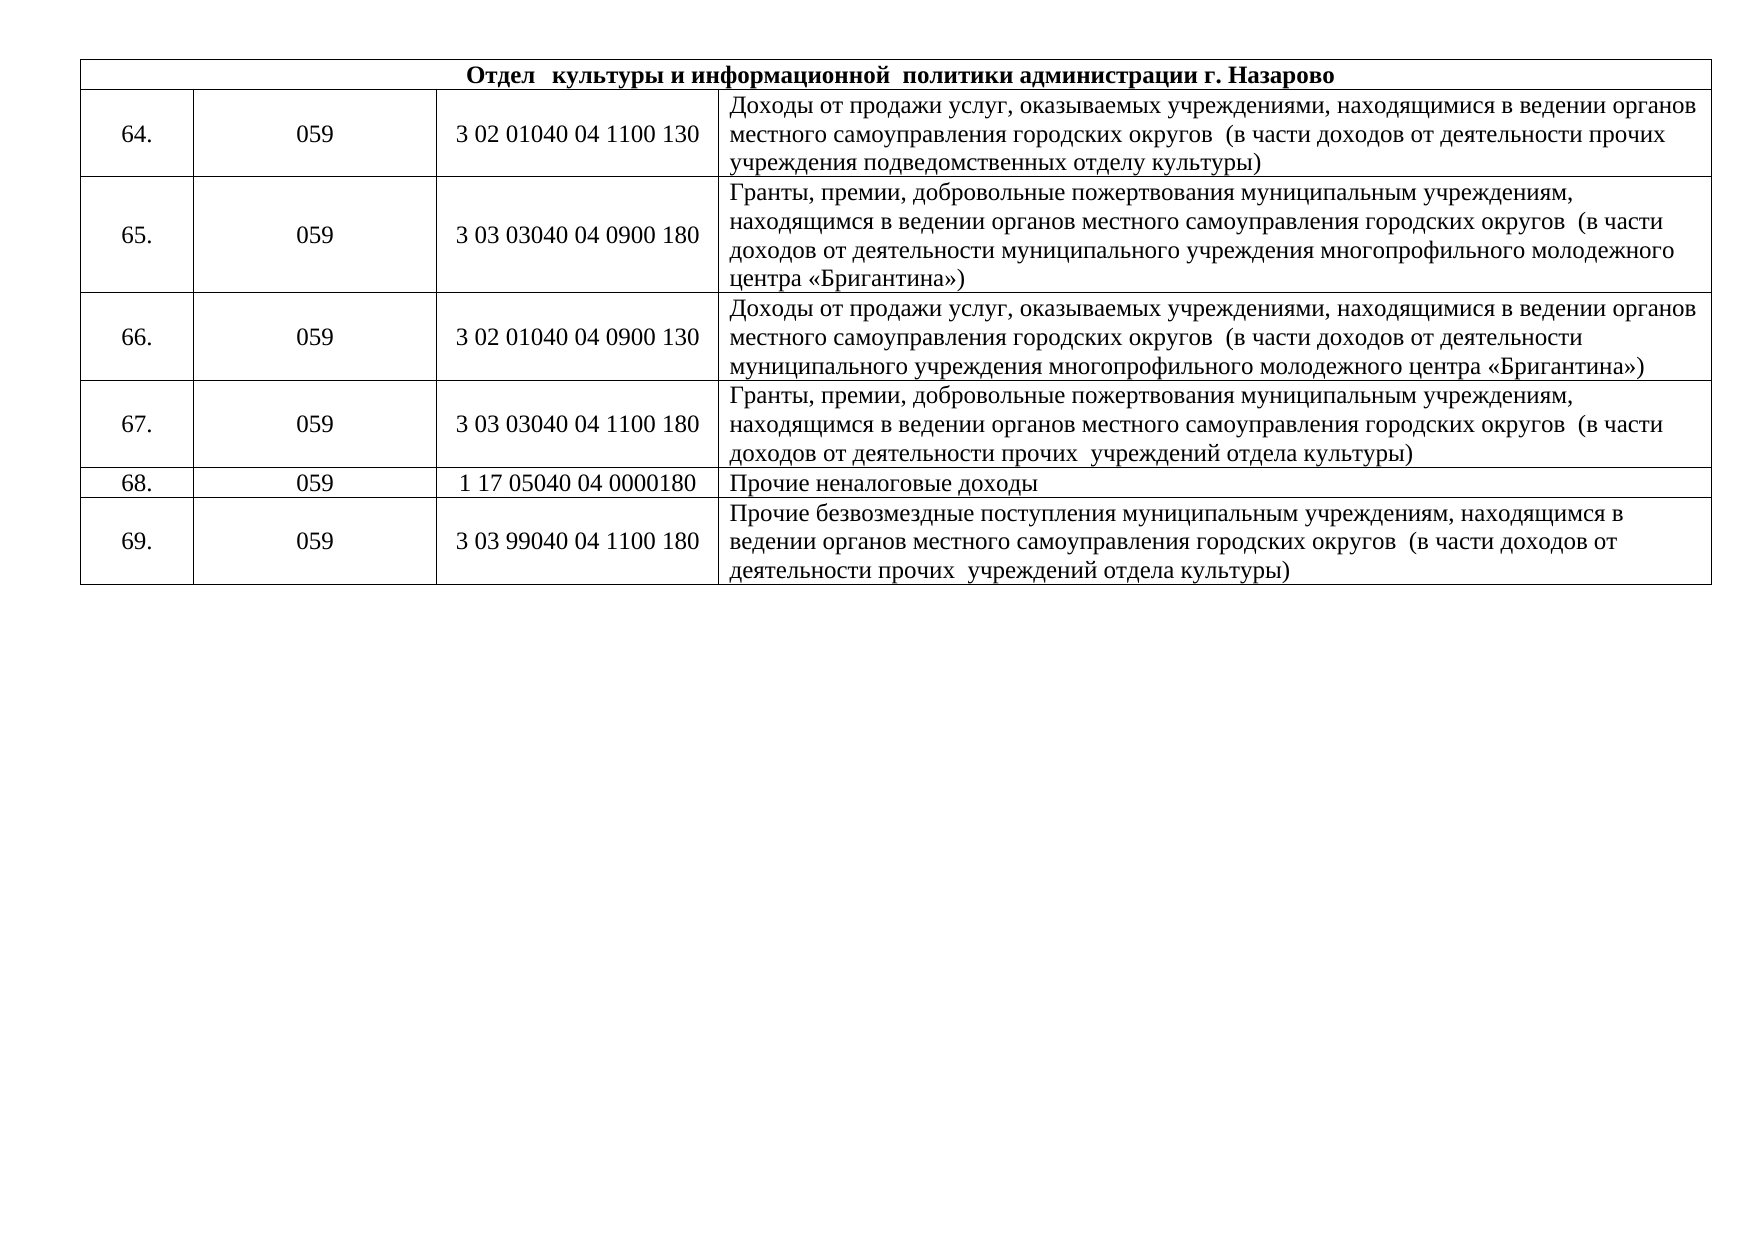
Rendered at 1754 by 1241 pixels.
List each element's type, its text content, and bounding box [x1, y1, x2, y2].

table_cell 1 17 05040 04 0000180 [437, 468, 718, 497]
table_cell 65. [81, 177, 193, 292]
table_cell Гранты, премии, добровольные пожертвования муниципальным учреждениям, находящимся в ведении органов местного самоуправления городских округов (в части доходов от деятельности муниципального учреждения многопрофильного молодежного центра «Бригантина») [719, 177, 1711, 292]
table_cell 67. [81, 381, 193, 467]
table_cell 66. [81, 293, 193, 379]
table_cell 059 [194, 381, 436, 467]
table_cell 059 [194, 293, 436, 379]
table_cell 3 02 01040 04 0900 130 [437, 293, 718, 379]
table_cell Прочие безвозмездные поступления муниципальным учреждениям, находящимся в ведении органов местного самоуправления городских округов (в части доходов от деятельности прочих учреждений отдела культуры) [719, 498, 1711, 584]
table_cell 3 02 01040 04 1100 130 [437, 90, 718, 176]
table_cell 64. [81, 90, 193, 176]
table_cell 68. [81, 468, 193, 497]
table_cell 3 03 99040 04 1100 180 [437, 498, 718, 584]
table_cell 059 [194, 90, 436, 176]
table_cell 3 03 03040 04 0900 180 [437, 177, 718, 292]
table_cell 059 [194, 177, 436, 292]
table_cell Доходы от продажи услуг, оказываемых учреждениями, находящимися в ведении органов местного самоуправления городских округов (в части доходов от деятельности прочих учреждения подведомственных отделу культуры) [719, 90, 1711, 176]
table_cell 059 [194, 498, 436, 584]
table_cell Отдел культуры и информационной политики администрации г. Назарово [81, 60, 1711, 89]
table_cell Доходы от продажи услуг, оказываемых учреждениями, находящимися в ведении органов местного самоуправления городских округов (в части доходов от деятельности муниципального учреждения многопрофильного молодежного центра «Бригантина») [719, 293, 1711, 379]
table_cell Гранты, премии, добровольные пожертвования муниципальным учреждениям, находящимся в ведении органов местного самоуправления городских округов (в части доходов от деятельности прочих учреждений отдела культуры) [719, 381, 1711, 467]
table_cell 69. [81, 498, 193, 584]
table_cell Прочие неналоговые доходы [719, 468, 1711, 497]
table_cell 3 03 03040 04 1100 180 [437, 381, 718, 467]
table_cell 059 [194, 468, 436, 497]
